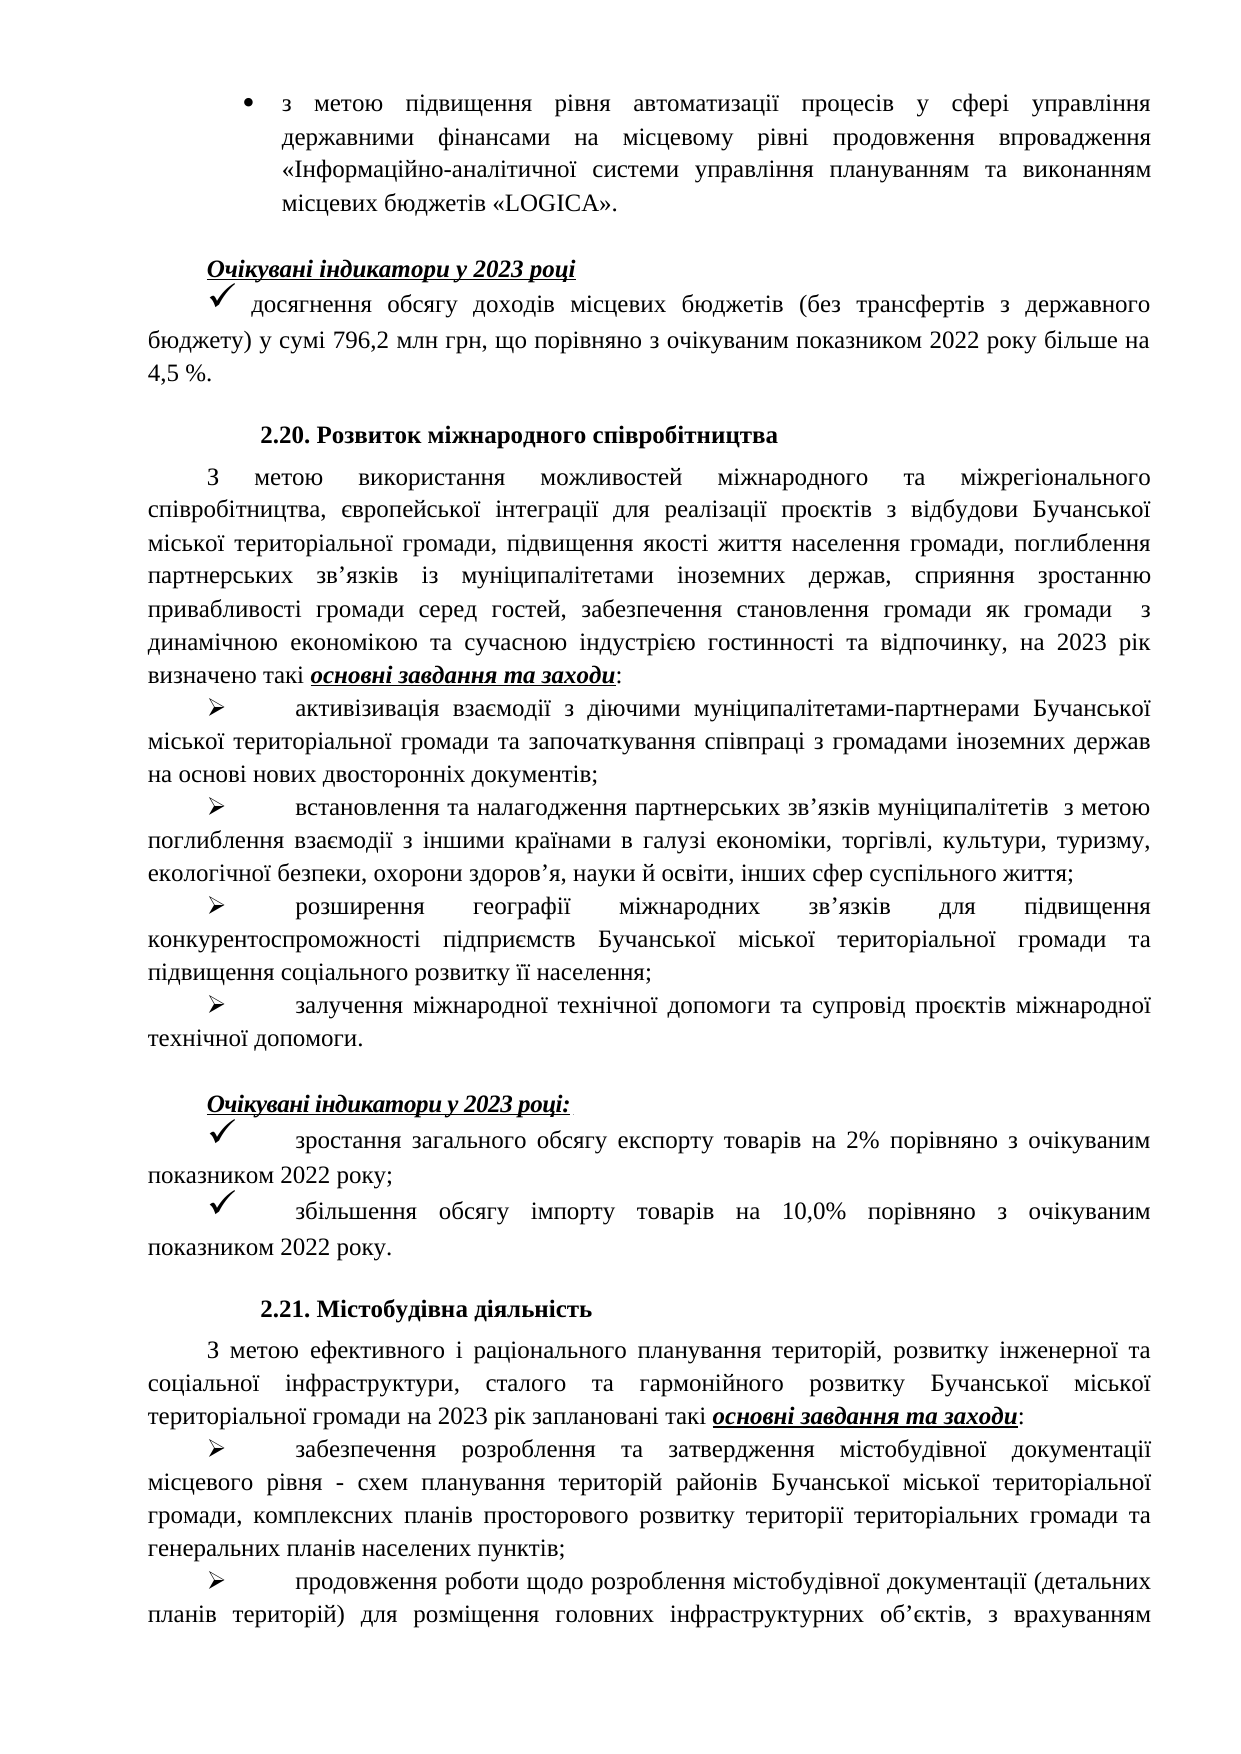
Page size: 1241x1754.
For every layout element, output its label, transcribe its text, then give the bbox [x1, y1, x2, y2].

subtitle 2.20. Розвиток міжнародного співробітництва [260, 420, 1152, 449]
text З метою ефективного і раціонального планування територій, розвитку інженерної та соціальної інфраструктури, сталого та гармонійного розвитку Бучанської міської територіальної громади на 2023 рік заплановані такі основні завдання та заходи: [148, 1335, 1152, 1430]
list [148, 1566, 1152, 1628]
list розширення географії міжнародних зв’язків для підвищення конкурентоспроможності підприємств Бучанської міської територіальної громади та підвищення соціального розвитку її населення; [148, 891, 1152, 986]
list активізивація взаємодії з діючими муніципалітетами-партнерами Бучанської міської територіальної громади та започаткування співпраці з громадами іноземних держав на основі нових двосторонніх документів; [148, 693, 1152, 787]
list забезпечення розроблення та затвердження містобудівної документації місцевого рівня - схем планування територій районів Бучанської міської територіальної громади, комплексних планів просторового розвитку території територіальних громади та генеральних планів населених пунктів; [148, 1434, 1152, 1562]
list залучення міжнародної технічної допомоги та супровід проєктів міжнародної технічної допомоги. [148, 990, 1152, 1052]
text Очікувані індикатори у 2023 році [148, 254, 1152, 282]
text Очікувані індикатори у 2023 році: [148, 1089, 1152, 1118]
subtitle 2.21. Містобудівна діяльність [260, 1294, 1152, 1323]
list збільшення обсягу імпорту товарів на 10,0% порівняно з очікуваним показником 2022 року. [148, 1193, 1152, 1260]
list з метою підвищення рівня автоматизації процесів у сфері управління державними фінансами на місцевому рівні продовження впровадження «Інформаційно-аналітичної системи управління плануванням та виконанням місцевих бюджетів «LOGICA». [244, 88, 1152, 216]
list досягнення обсягу доходів місцевих бюджетів (без трансфертів з державного бюджету) у сумі 796,2 млн грн, що порівняно з очікуваним показником 2022 року більше на 4,5 %. [148, 287, 1152, 387]
list зростання загального обсягу експорту товарів на 2% порівняно з очікуваним показником 2022 року; [148, 1122, 1152, 1189]
text З метою використання можливостей міжнародного та міжрегіонального співробітництва, європейської інтеграції для реалізації проєктів з відбудови Бучанської міської територіальної громади, підвищення якості життя населення громади, поглиблення партнерських зв’язків із муніципалітетами іноземних держав, сприяння зростанню привабливості громади серед гостей, забезпечення становлення громади як громади з динамічною економікою та сучасною індустрією гостинності та відпочинку, на 2023 рік визначено такі основні завдання та заходи: [148, 462, 1152, 688]
list встановлення та налагодження партнерських зв’язків муніципалітетів з метою поглиблення взаємодії з іншими країнами в галузі економіки, торгівлі, культури, туризму, екологічної безпеки, охорони здоров’я, науки й освіти, інших сфер суспільного життя; [148, 792, 1152, 887]
